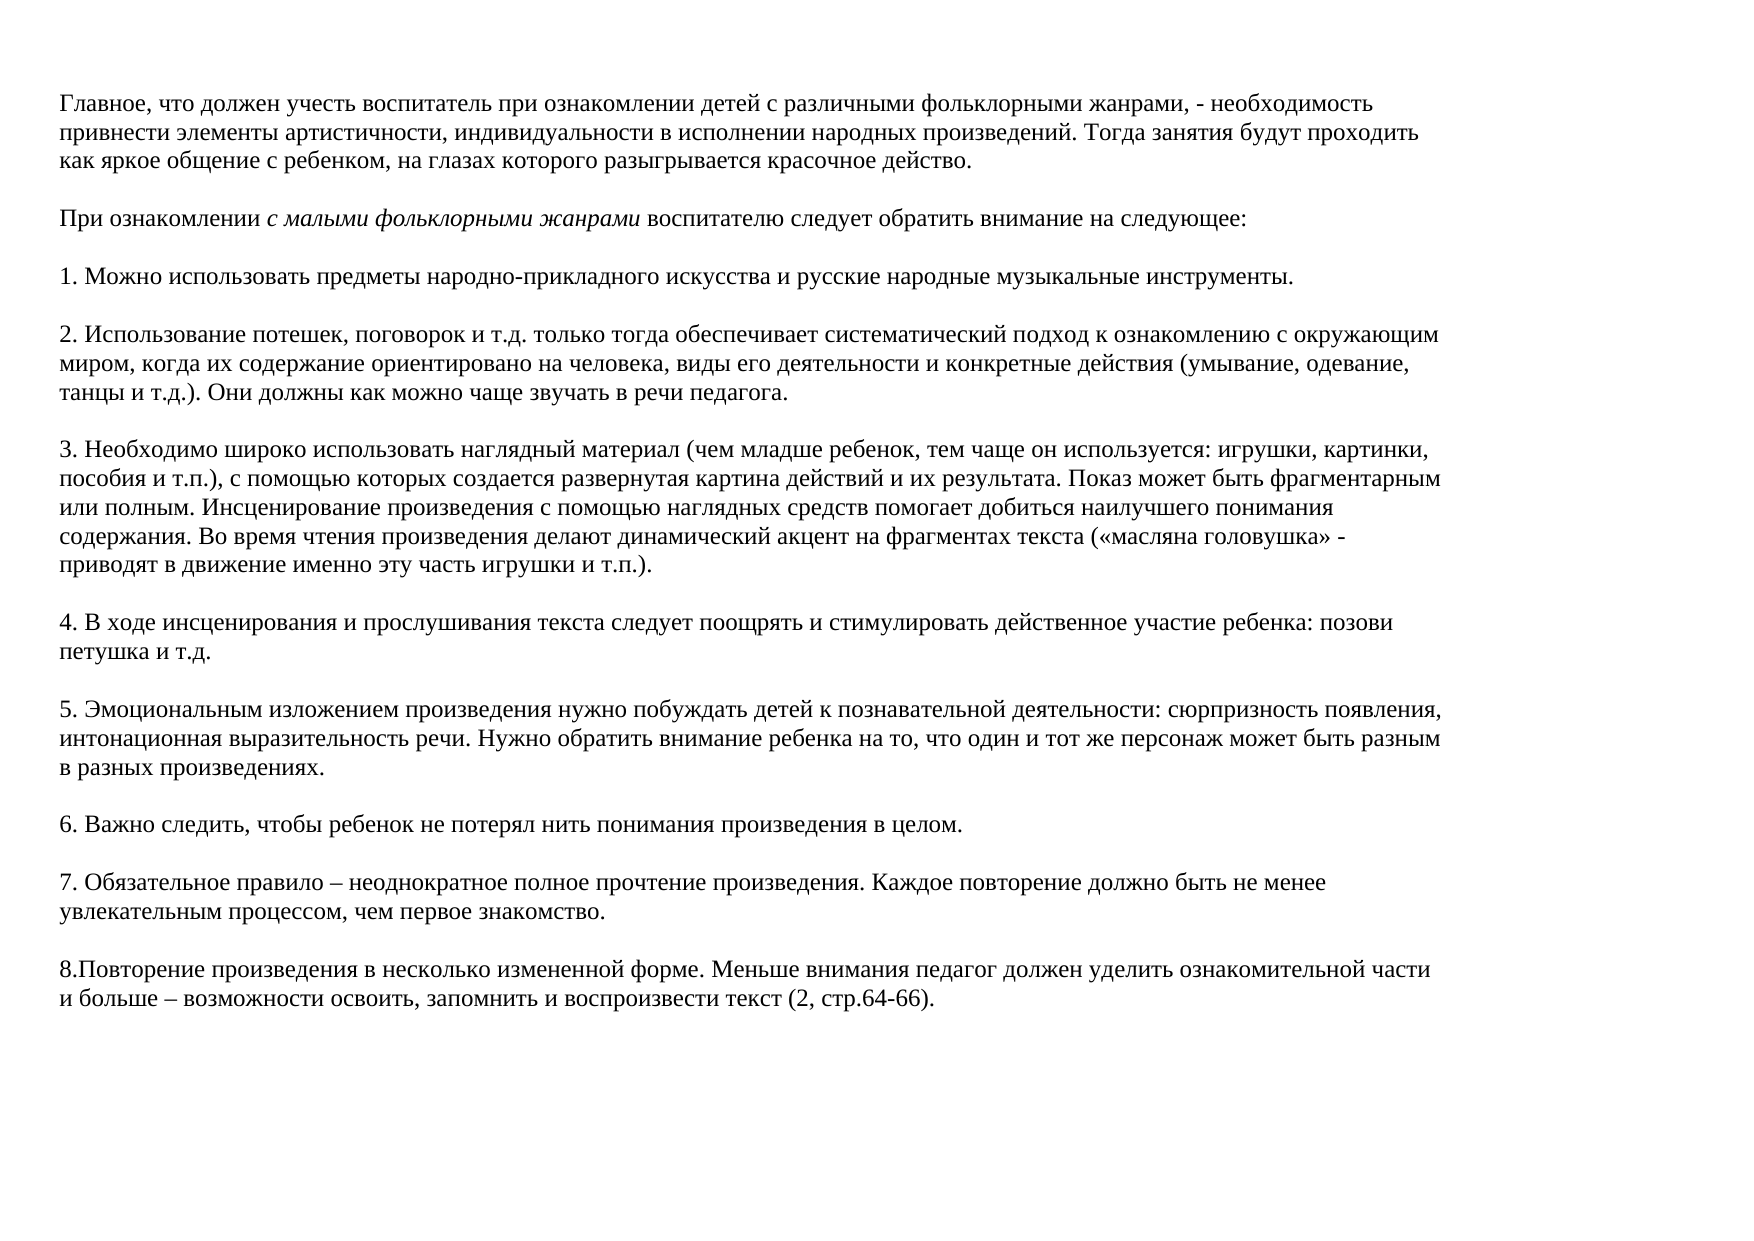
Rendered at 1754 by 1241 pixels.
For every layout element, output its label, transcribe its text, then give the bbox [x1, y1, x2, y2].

text Главное, что должен учесть воспитатель при ознакомлении детей с различными фольклорными жанрами, - необходимость привнести элементы артистичности, индивидуальности в исполнении народных произведений. Тогда занятия будут проходить как яркое общение с ребенком, на глазах которого разыгрывается красочное действо. [59, 88, 1447, 174]
text 6. Важно следить, чтобы ребенок не потерял нить понимания произведения в целом. [59, 809, 1447, 838]
text 7. Обязательное правило – неоднократное полное прочтение произведения. Каждое повторение должно быть не менее увлекательным процессом, чем первое знакомство. [59, 867, 1447, 925]
text 4. В ходе инсценирования и прослушивания текста следует поощрять и стимулировать действенное участие ребенка: позови петушка и т.д. [59, 607, 1447, 665]
text При ознакомлении с малыми фольклорными жанрами воспитателю следует обратить внимание на следующее: [59, 203, 1447, 232]
text 8.Повторение произведения в несколько измененной форме. Меньше внимания педагог должен уделить ознакомительной части и больше – возможности освоить, запомнить и воспроизвести текст (2, стр.64-66). [59, 954, 1447, 1012]
text 2. Использование потешек, поговорок и т.д. только тогда обеспечивает систематический подход к ознакомлению с окружающим миром, когда их содержание ориентировано на человека, виды его деятельности и конкретные действия (умывание, одевание, танцы и т.д.). Они должны как можно чаще звучать в речи педагога. [59, 319, 1447, 405]
text 3. Необходимо широко использовать наглядный материал (чем младше ребенок, тем чаще он используется: игрушки, картинки, пособия и т.п.), с помощью которых создается развернутая картина действий и их результата. Показ может быть фрагментарным или полным. Инсценирование произведения с помощью наглядных средств помогает добиться наилучшего понимания содержания. Во время чтения произведения делают динамический акцент на фрагментах текста («масляна головушка» - приводят в движение именно эту часть игрушки и т.п.). [59, 434, 1447, 578]
text 1. Можно использовать предметы народно-прикладного искусства и русские народные музыкальные инструменты. [59, 261, 1447, 290]
text 5. Эмоциональным изложением произведения нужно побуждать детей к познавательной деятельности: сюрпризность появления, интонационная выразительность речи. Нужно обратить внимание ребенка на то, что один и тот же персонаж может быть разным в разных произведениях. [59, 694, 1447, 780]
